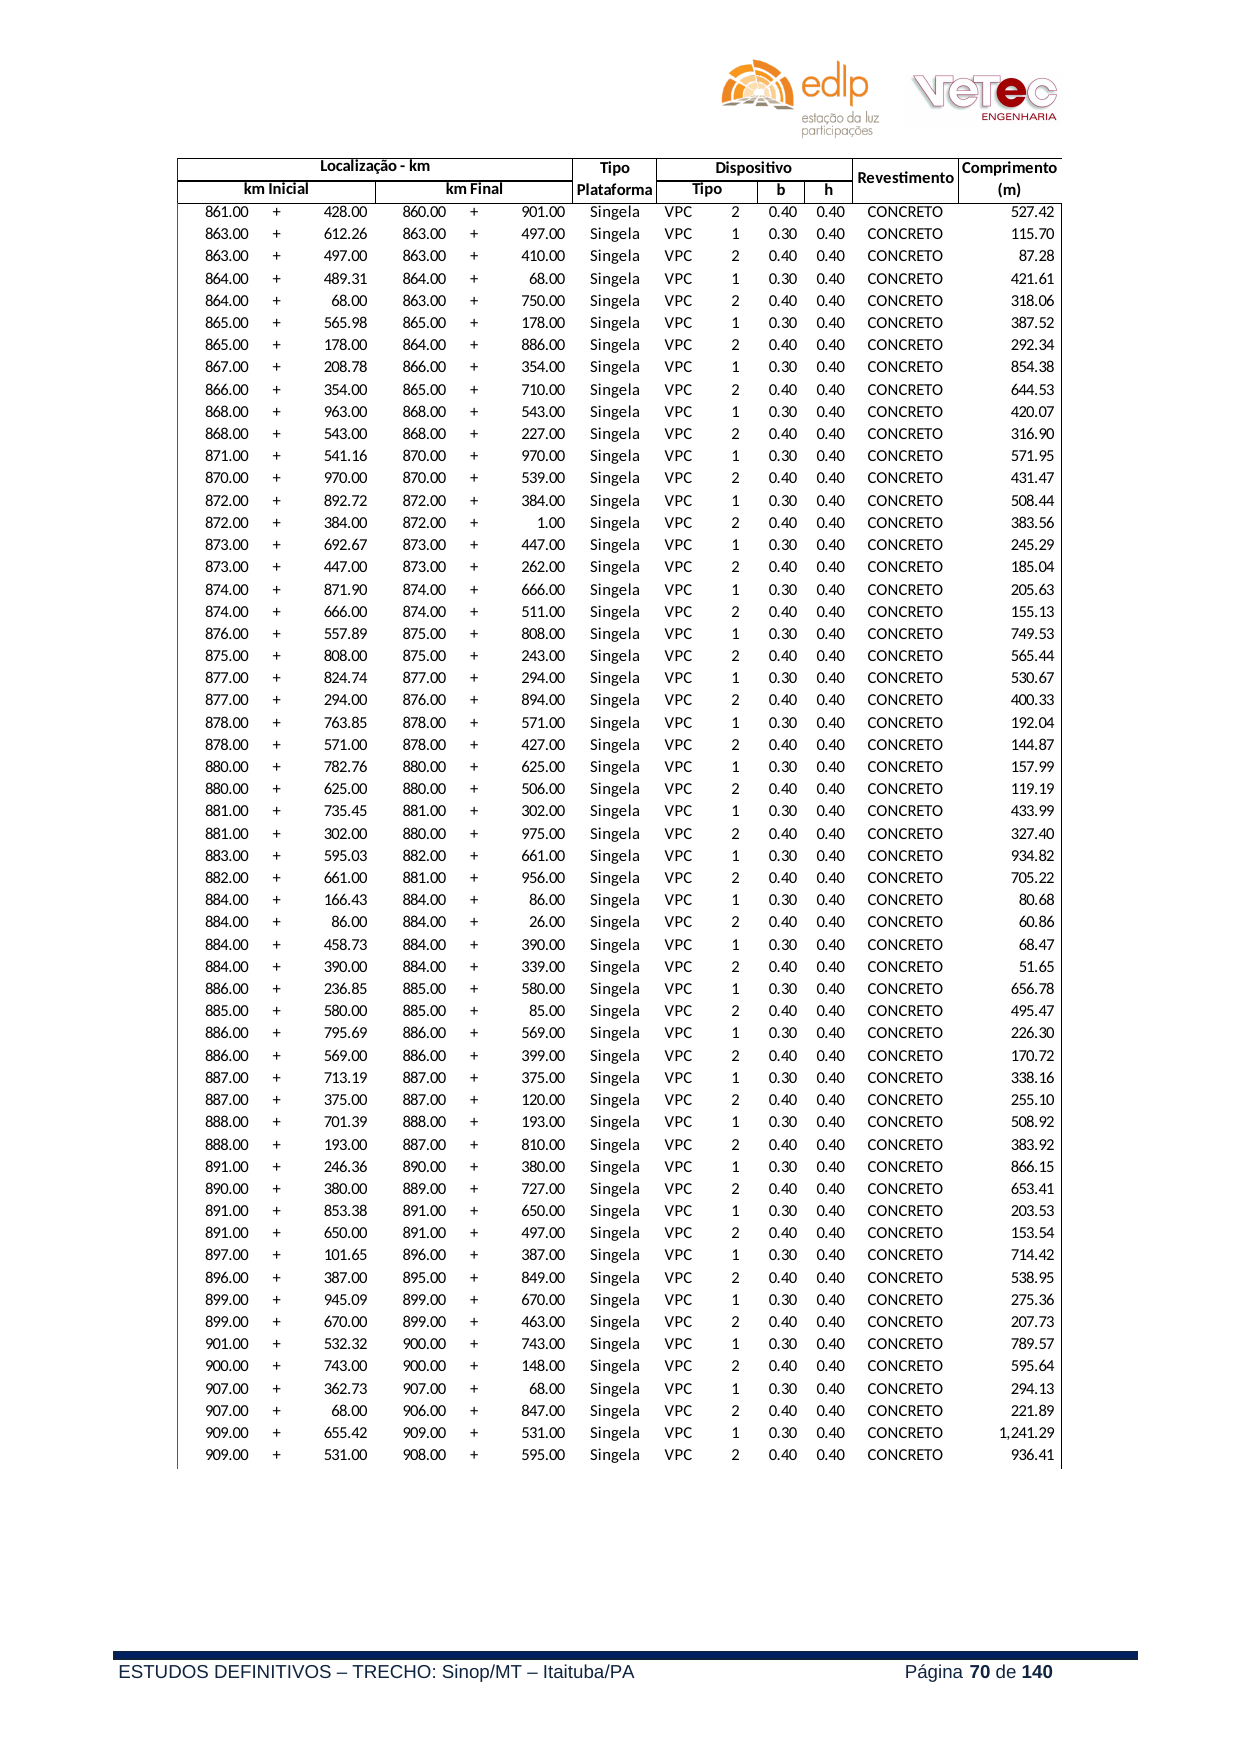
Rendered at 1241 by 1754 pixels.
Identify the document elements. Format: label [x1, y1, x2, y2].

picture [700, 27, 893, 158]
picture [904, 73, 1064, 127]
